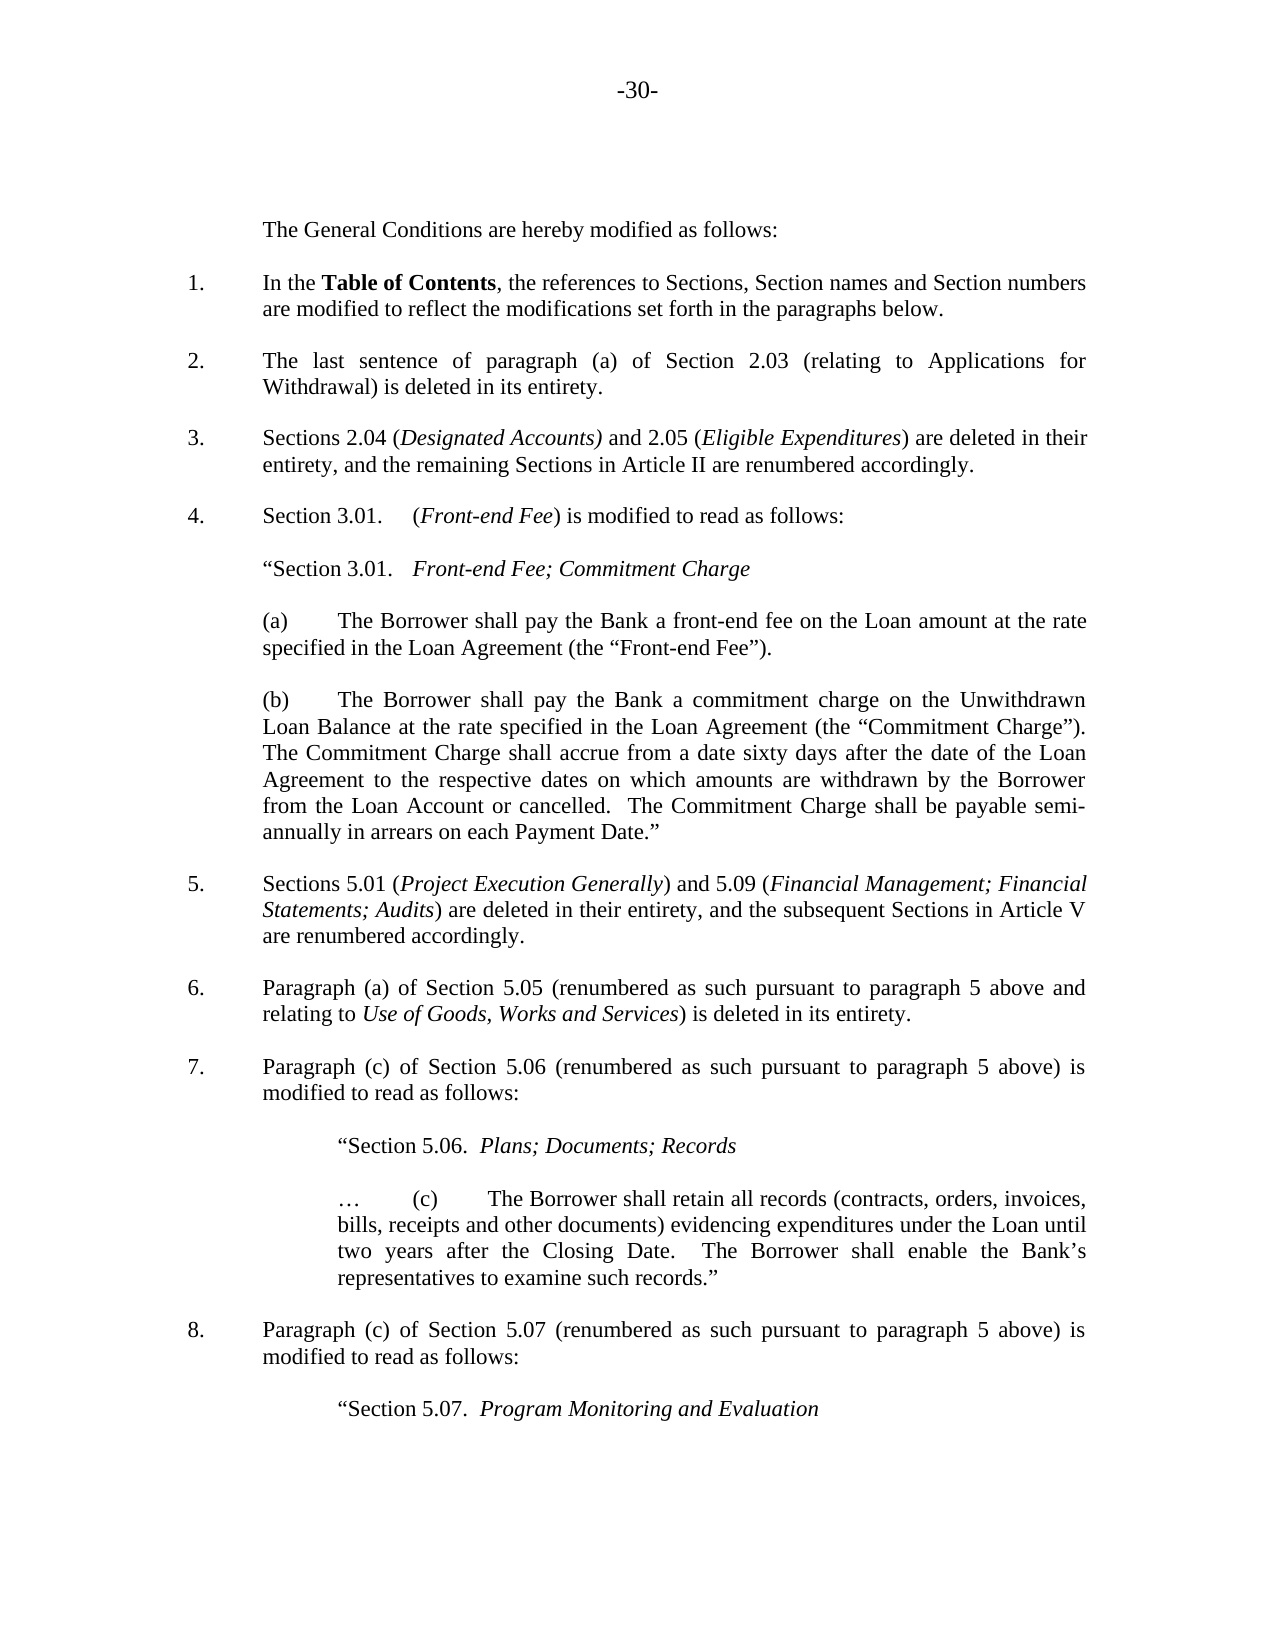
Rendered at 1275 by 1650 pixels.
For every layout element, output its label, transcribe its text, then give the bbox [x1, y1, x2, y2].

text 8. Paragraph (c) of Section 5.07 (renumbered as such pursuant to paragraph 5 above) is modified to read as follows: [187, 1316, 1087, 1369]
text … (c) The Borrower shall retain all records (contracts, orders, invoices, bills, receipts and other documents) evidencing expenditures under the Loan until two years after the Closing Date. The Borrower shall enable the Bank’s representatives to examine such records.” [337, 1184, 1087, 1290]
text 5. Sections 5.01 (Project Execution Generally) and 5.09 (Financial Management; Financial Statements; Audits) are deleted in their entirety, and the subsequent Sections in Article V are renumbered accordingly. [187, 870, 1087, 949]
text 2. The last sentence of paragraph (a) of Section 2.03 (relating to Applications for Withdrawal) is deleted in its entirety. [187, 347, 1087, 399]
text “Section 5.06. Plans; Documents; Records [337, 1132, 1087, 1158]
text “Section 3.01. Front-end Fee; Commitment Charge [262, 555, 1087, 581]
list The Borrower shall pay the Bank a front-end fee on the Loan amount at the rate specified in the Loan Agreement (the “Front-end Fee”). [262, 607, 1087, 660]
text “Section 5.07. Program Monitoring and Evaluation [337, 1395, 1087, 1422]
text 7. Paragraph (c) of Section 5.06 (renumbered as such pursuant to paragraph 5 above) is modified to read as follows: [187, 1053, 1087, 1106]
list The Borrower shall pay the Bank a commitment charge on the Unwithdrawn Loan Balance at the rate specified in the Loan Agreement (the “Commitment Charge”). The Commitment Charge shall accrue from a date sixty days after the date of the Loan Agreement to the respective dates on which amounts are withdrawn by the Borrower from the Loan Account or cancelled. The Commitment Charge shall be payable semi-annually in arrears on each Payment Date.” [262, 687, 1087, 845]
text 4. Section 3.01. (Front-end Fee) is modified to read as follows: [187, 502, 1087, 528]
text The General Conditions are hereby modified as follows: [187, 216, 1087, 243]
list In the Table of Contents, the references to Sections, Section names and Section numbers are modified to reflect the modifications set forth in the paragraphs below. [187, 269, 1087, 322]
text 6. Paragraph (a) of Section 5.05 (renumbered as such pursuant to paragraph 5 above and relating to Use of Goods, Works and Services) is deleted in its entirety. [187, 974, 1087, 1026]
text 3. Sections 2.04 (Designated Accounts) and 2.05 (Eligible Expenditures) are deleted in their entirety, and the remaining Sections in Article II are renumbered accordingly. [187, 424, 1087, 477]
